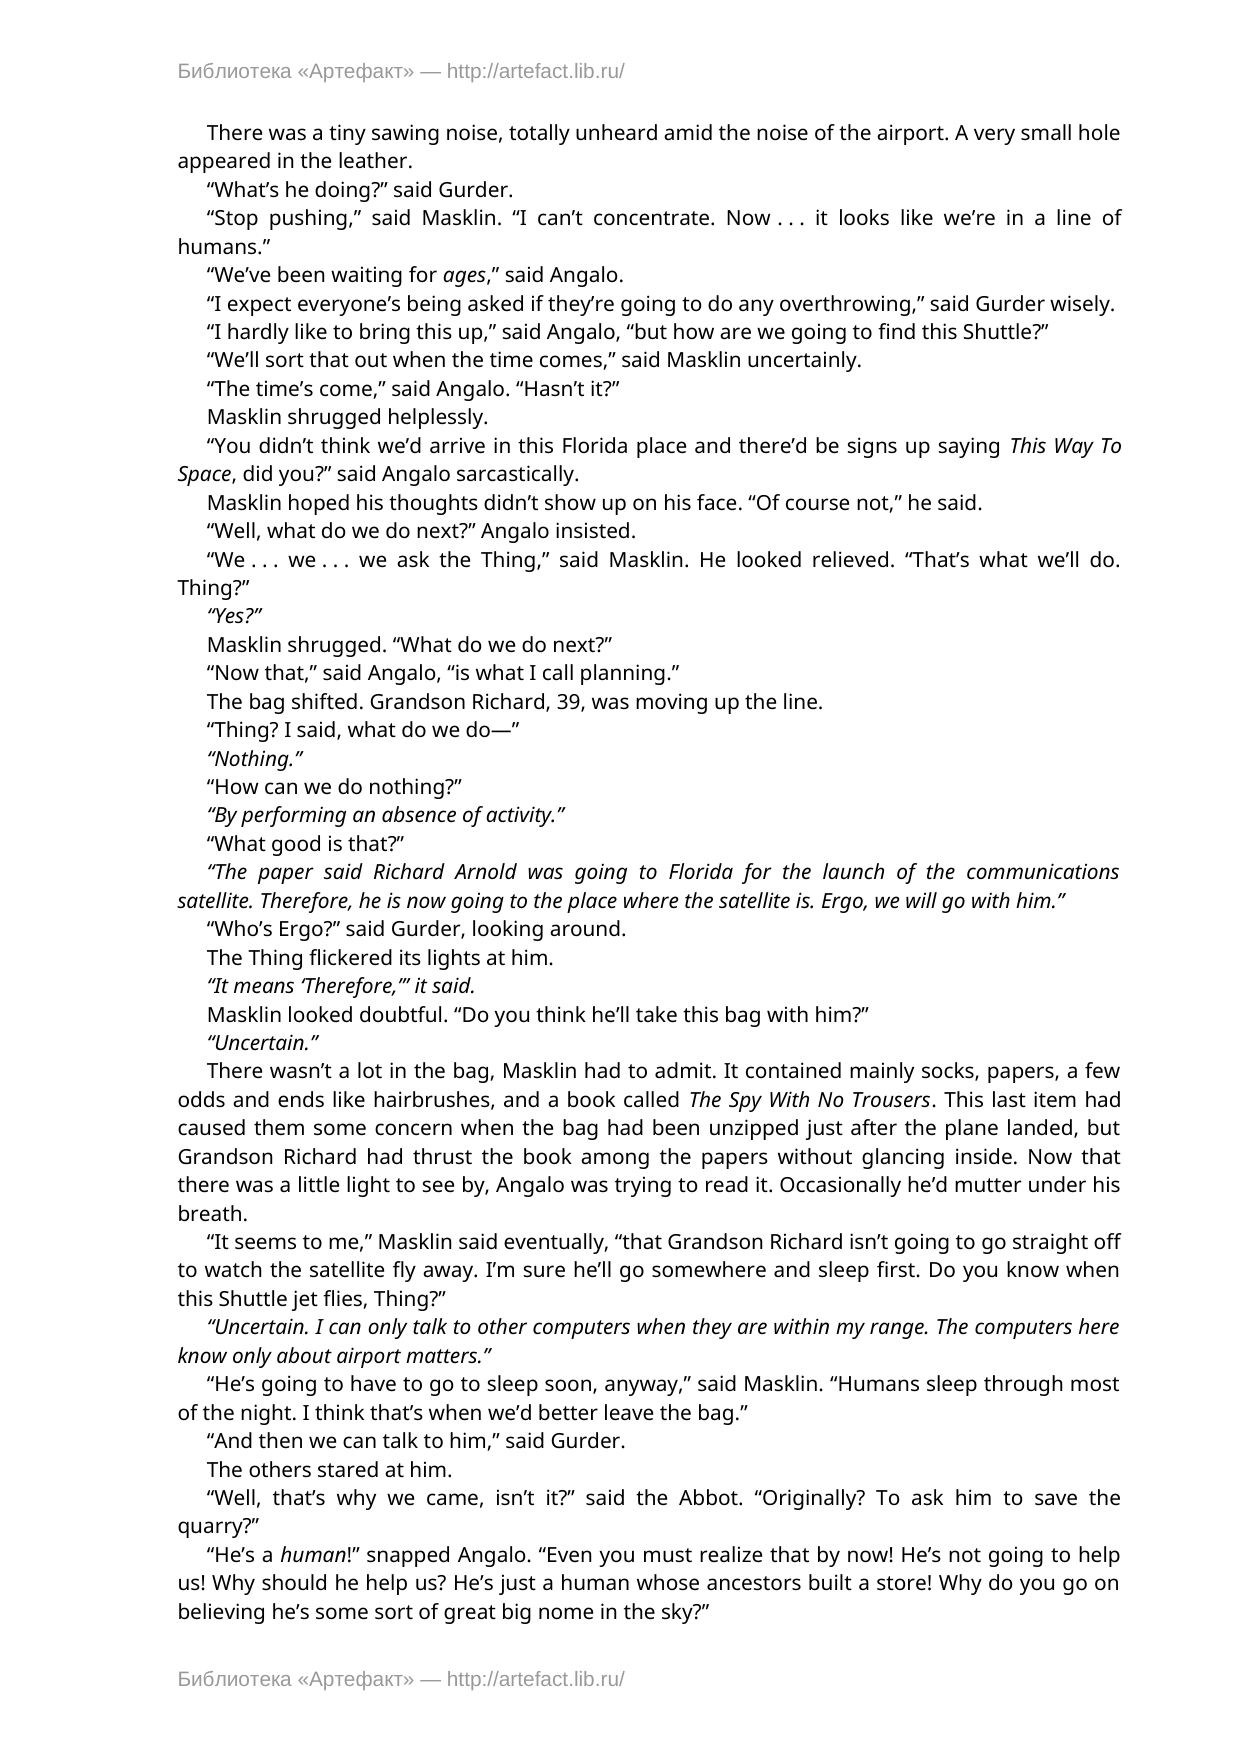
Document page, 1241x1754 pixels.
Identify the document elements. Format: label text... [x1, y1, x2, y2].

text “You didn’t think we’d arrive in this Florida place and there’d be signs up saying This Way To Space, did you?” said Angalo sarcastically. [177, 431, 1122, 488]
text Masklin shrugged helplessly. [177, 402, 1122, 431]
text “By performing an absence of activity.” [177, 801, 1122, 829]
text “Thing? I said, what do we do—” [177, 715, 1122, 744]
text Masklin looked doubtful. “Do you think he’ll take this bag with him?” [177, 1000, 1122, 1028]
text “We’ll sort that out when the time comes,” said Masklin uncertainly. [177, 346, 1122, 374]
text “How can we do nothing?” [177, 772, 1122, 801]
text “The paper said Richard Arnold was going to Florida for the launch of the communications satellite. Therefore, he is now going to the place where the satellite is. Ergo, we will go with him.” [177, 857, 1122, 914]
text “I expect everyone’s being asked if they’re going to do any overthrowing,” said Gurder wisely. [177, 289, 1122, 317]
text “Now that,” said Angalo, “is what I call planning.” [177, 658, 1122, 687]
text “Who’s Ergo?” said Gurder, looking around. [177, 914, 1122, 943]
text “Uncertain. I can only talk to other computers when they are within my range. The computers here know only about airport matters.” [177, 1312, 1122, 1369]
text The others stared at him. [177, 1455, 1122, 1483]
text Masklin shrugged. “What do we do next?” [177, 630, 1122, 658]
text The bag shifted. Grandson Richard, 39, was moving up the line. [177, 687, 1122, 715]
text “It means ‘Therefore,’” it said. [177, 971, 1122, 1000]
text There was a tiny sawing noise, totally unheard amid the noise of the airport. A very small hole appeared in the leather. [177, 118, 1122, 175]
text “We . . . we . . . we ask the Thing,” said Masklin. He looked relieved. “That’s what we’ll do. Thing?” [177, 545, 1122, 602]
text “What good is that?” [177, 829, 1122, 857]
text “The time’s come,” said Angalo. “Hasn’t it?” [177, 374, 1122, 402]
text “What’s he doing?” said Gurder. [177, 175, 1122, 203]
text “And then we can talk to him,” said Gurder. [177, 1426, 1122, 1455]
text “Nothing.” [177, 744, 1122, 772]
text “Stop pushing,” said Masklin. “I can’t concentrate. Now . . . it looks like we’re in a line of humans.” [177, 203, 1122, 260]
text “Uncertain.” [177, 1028, 1122, 1057]
text Masklin hoped his thoughts didn’t show up on his face. “Of course not,” he said. [177, 488, 1122, 516]
text “Well, what do we do next?” Angalo insisted. [177, 516, 1122, 545]
text “I hardly like to bring this up,” said Angalo, “but how are we going to find this Shuttle?” [177, 317, 1122, 346]
text “He’s a human!” snapped Angalo. “Even you must realize that by now! He’s not going to help us! Why should he help us? He’s just a human whose ancestors built a store! Why do you go on believing he’s some sort of great big nome in the sky?” [177, 1540, 1122, 1625]
text “Well, that’s why we came, isn’t it?” said the Abbot. “Originally? To ask him to save the quarry?” [177, 1483, 1122, 1540]
text There wasn’t a lot in the bag, Masklin had to admit. It contained mainly socks, papers, a few odds and ends like hairbrushes, and a book called The Spy With No Trousers. This last item had caused them some concern when the bag had been unzipped just after the plane landed, but Grandson Richard had thrust the book among the papers without glancing inside. Now that there was a little light to see by, Angalo was trying to read it. Occasionally he’d mutter under his breath. [177, 1057, 1122, 1227]
text The Thing flickered its lights at him. [177, 943, 1122, 971]
text “Yes?” [177, 602, 1122, 630]
text “It seems to me,” Masklin said eventually, “that Grandson Richard isn’t going to go straight off to watch the satellite fly away. I’m sure he’ll go somewhere and sleep first. Do you know when this Shuttle jet flies, Thing?” [177, 1227, 1122, 1312]
text “He’s going to have to go to sleep soon, anyway,” said Masklin. “Humans sleep through most of the night. I think that’s when we’d better leave the bag.” [177, 1369, 1122, 1426]
text “We’ve been waiting for ages,” said Angalo. [177, 260, 1122, 289]
